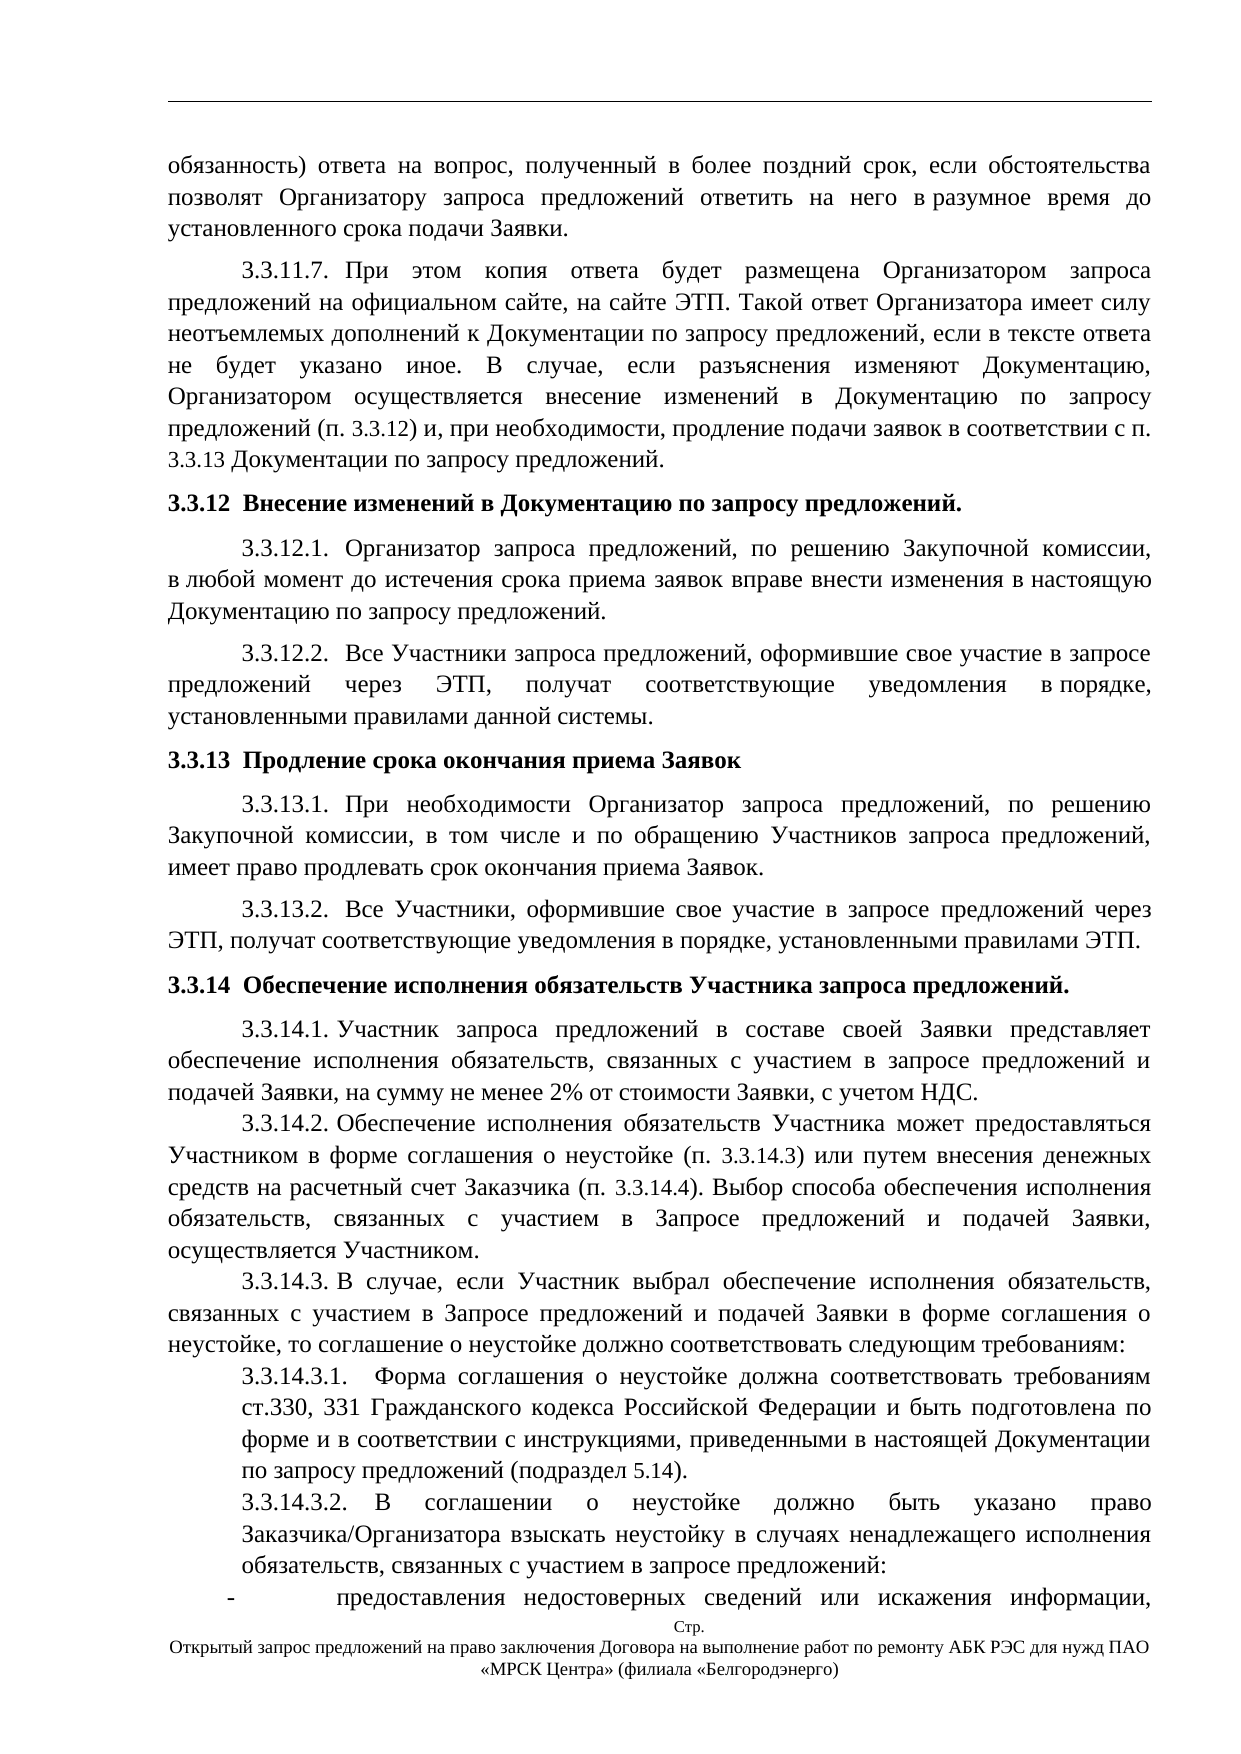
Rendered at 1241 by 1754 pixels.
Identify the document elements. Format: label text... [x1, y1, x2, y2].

subtitle Обеспечение исполнения обязательств Участника запроса предложений. [168, 970, 1152, 998]
subtitle Продление срока окончания приема Заявок [168, 745, 1152, 774]
list Все Участники запроса предложений, оформившие свое участие в запросе предложений через ЭТП, получат соответствующие уведомления в порядке, установленными правилами данной системы. [168, 638, 1152, 729]
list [168, 1582, 1152, 1611]
list Форма соглашения о неустойке должна соответствовать требованиям ст.330, 331 Гражданского кодекса Российской Федерации и быть подготовлена по форме и в соответствии с инструкциями, приведенными в настоящей Документации по запросу предложений (подраздел 5.14). [241, 1361, 1152, 1484]
list Участник запроса предложений в составе своей Заявки представляет обеспечение исполнения обязательств, связанных с участием в запросе предложений и подачей Заявки, на сумму не менее 2% от стоимости Заявки, с учетом НДС. [168, 1014, 1152, 1106]
list Организатор запроса предложений, по решению Закупочной комиссии, в любой момент до истечения срока приема заявок вправе внести изменения в настоящую Документацию по запросу предложений. [168, 533, 1152, 624]
list Обеспечение исполнения обязательств Участника может предоставляться Участником в форме соглашения о неустойке (п. 3.3.14.3) или путем внесения денежных средств на расчетный счет Заказчика (п. 3.3.14.4). Выбор способа обеспечения исполнения обязательств, связанных с участием в Запросе предложений и подачей Заявки, осуществляется Участником. [168, 1108, 1152, 1263]
list Все Участники, оформившие свое участие в запросе предложений через ЭТП, получат соответствующие уведомления в порядке, установленными правилами ЭТП. [168, 894, 1152, 954]
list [168, 150, 1152, 242]
subtitle Внесение изменений в Документацию по запросу предложений. [168, 488, 1152, 517]
list В случае, если Участник выбрал обеспечение исполнения обязательств, связанных с участием в Запросе предложений и подачей Заявки в форме соглашения о неустойке, то соглашение о неустойке должно соответствовать следующим требованиям: [168, 1266, 1152, 1358]
list При этом копия ответа будет размещена Организатором запроса предложений на официальном сайте, на сайте ЭТП. Такой ответ Организатора имеет силу неотъемлемых дополнений к Документации по запросу предложений, если в тексте ответа не будет указано иное. В случае, если разъяснения изменяют Документацию, Организатором осуществляется внесение изменений в Документацию по запросу предложений (п. 3.3.12) и, при необходимости, продление подачи заявок в соответствии с п. 3.3.13 Документации по запросу предложений. [168, 255, 1152, 473]
list При необходимости Организатор запроса предложений, по решению Закупочной комиссии, в том числе и по обращению Участников запроса предложений, имеет право продлевать срок окончания приема Заявок. [168, 789, 1152, 881]
list В соглашении о неустойке должно быть указано право Заказчика/Организатора взыскать неустойку в случаях ненадлежащего исполнения обязательств, связанных с участием в запросе предложений: [241, 1487, 1152, 1579]
